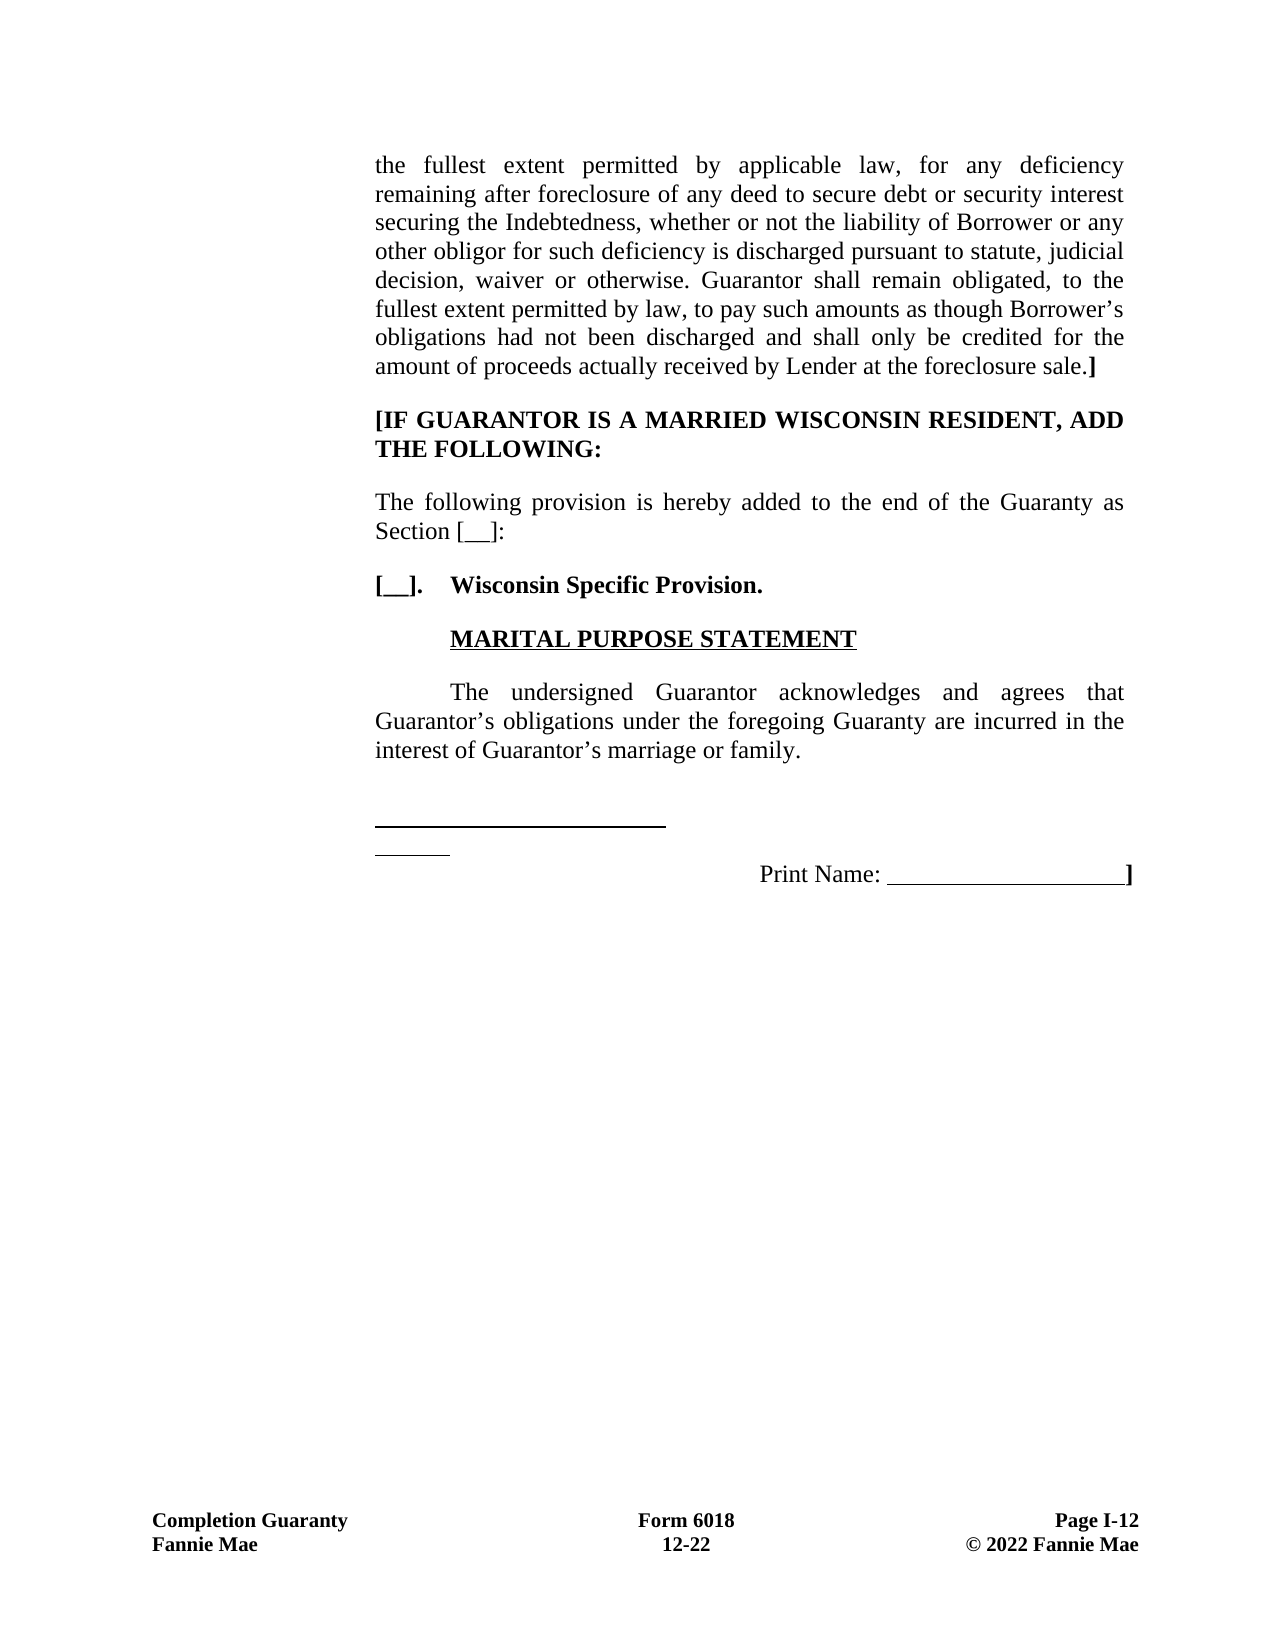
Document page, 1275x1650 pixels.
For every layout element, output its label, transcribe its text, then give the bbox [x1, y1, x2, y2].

text The following provision is hereby added to the end of the Guaranty as Section [__]: [375, 487, 1125, 545]
text [__]. Wisconsin Specific Provision. [375, 570, 1125, 599]
text [IF GUARANTOR IS A MARRIED WISCONSIN RESIDENT, ADD THE FOLLOWING: [375, 405, 1125, 462]
text The undersigned Guarantor acknowledges and agrees that Guarantor’s obligations under the foregoing Guaranty are incurred in the interest of Guarantor’s marriage or family. [375, 677, 1125, 764]
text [375, 150, 1125, 380]
text MARITAL PURPOSE STATEMENT [450, 624, 1125, 652]
text Print Name: ] [375, 859, 1134, 887]
